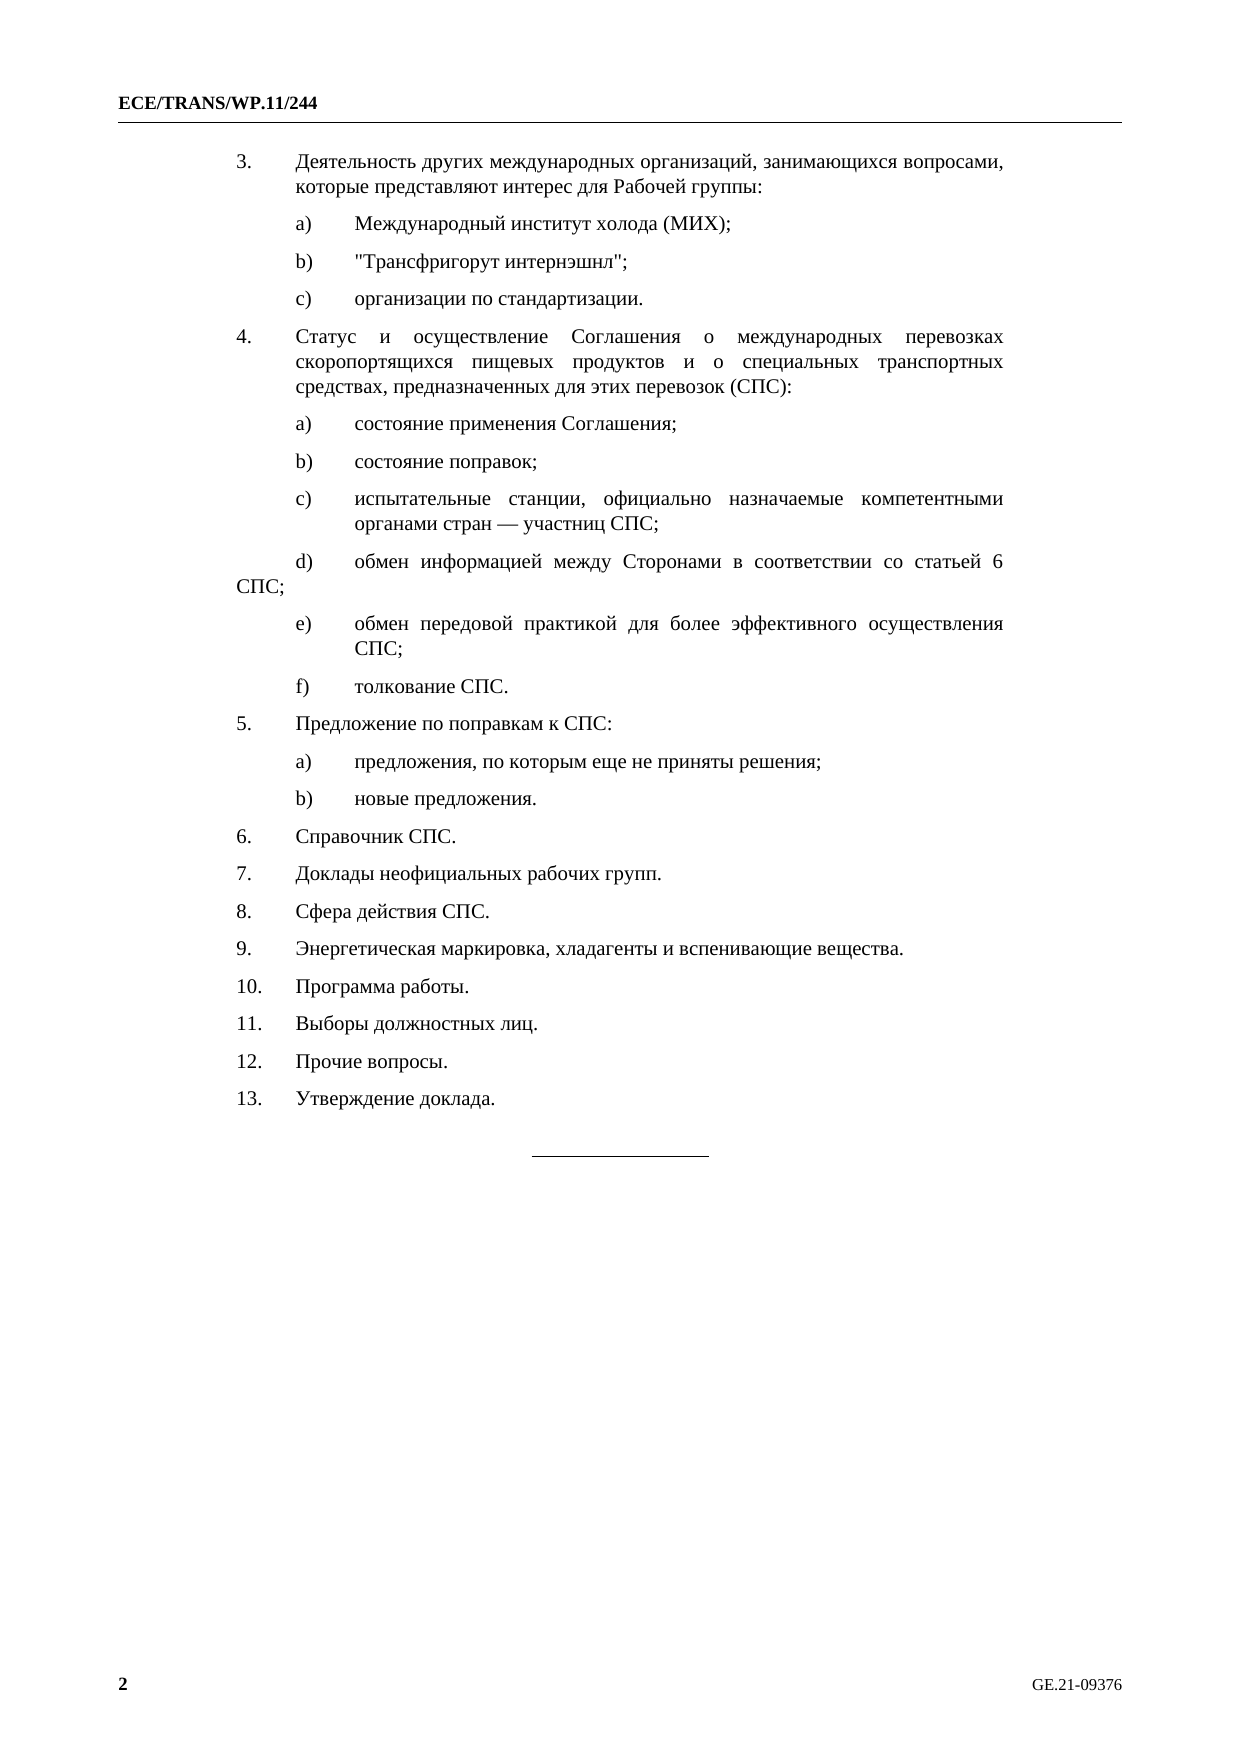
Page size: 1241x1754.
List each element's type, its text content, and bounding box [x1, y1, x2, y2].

text b) "Трансфригорут интернэшнл"; [236, 248, 1004, 273]
text 9. Энергетическая маркировка, хладагенты и вспенивающие вещества. [236, 935, 1004, 960]
text 3. Деятельность других международных организаций, занимающихся вопросами, которые представляют интерес для Рабочей группы: [236, 148, 1004, 198]
text c) организации по стандартизации. [236, 285, 1004, 310]
text a) состояние применения Соглашения; [236, 410, 1004, 435]
text b) новые предложения. [236, 785, 1004, 810]
text a) Международный институт холода (МИХ); [236, 210, 1004, 235]
text 7. Доклады неофициальных рабочих групп. [236, 860, 1004, 885]
text e) обмен передовой практикой для более эффективного осуществления СПС; [295, 610, 1004, 660]
text b) состояние поправок; [236, 448, 1004, 473]
text 6. Справочник СПС. [236, 823, 1004, 848]
text d) обмен информацией между Сторонами в соответствии со статьей 6 СПС; [236, 548, 1004, 598]
text 11. Выборы должностных лиц. [236, 1010, 1004, 1035]
text a) предложения, по которым еще не приняты решения; [236, 748, 1004, 773]
text 5. Предложение по поправкам к СПС: [236, 710, 1004, 735]
text 4. Статус и осуществление Соглашения о международных перевозках скоропортящихся пищевых продуктов и о специальных транспортных средствах, предназначенных для этих перевозок (СПС): [236, 323, 1004, 398]
text 12. Прочие вопросы. [236, 1048, 1004, 1073]
text c) испытательные станции, официально назначаемые компетентными органами стран — участниц СПС; [295, 485, 1004, 535]
text f) толкование СПС. [236, 673, 1004, 698]
text 13. Утверждение доклада. [236, 1085, 1004, 1110]
text 8. Сфера действия СПС. [236, 898, 1004, 923]
text 10. Программа работы. [236, 973, 1004, 998]
